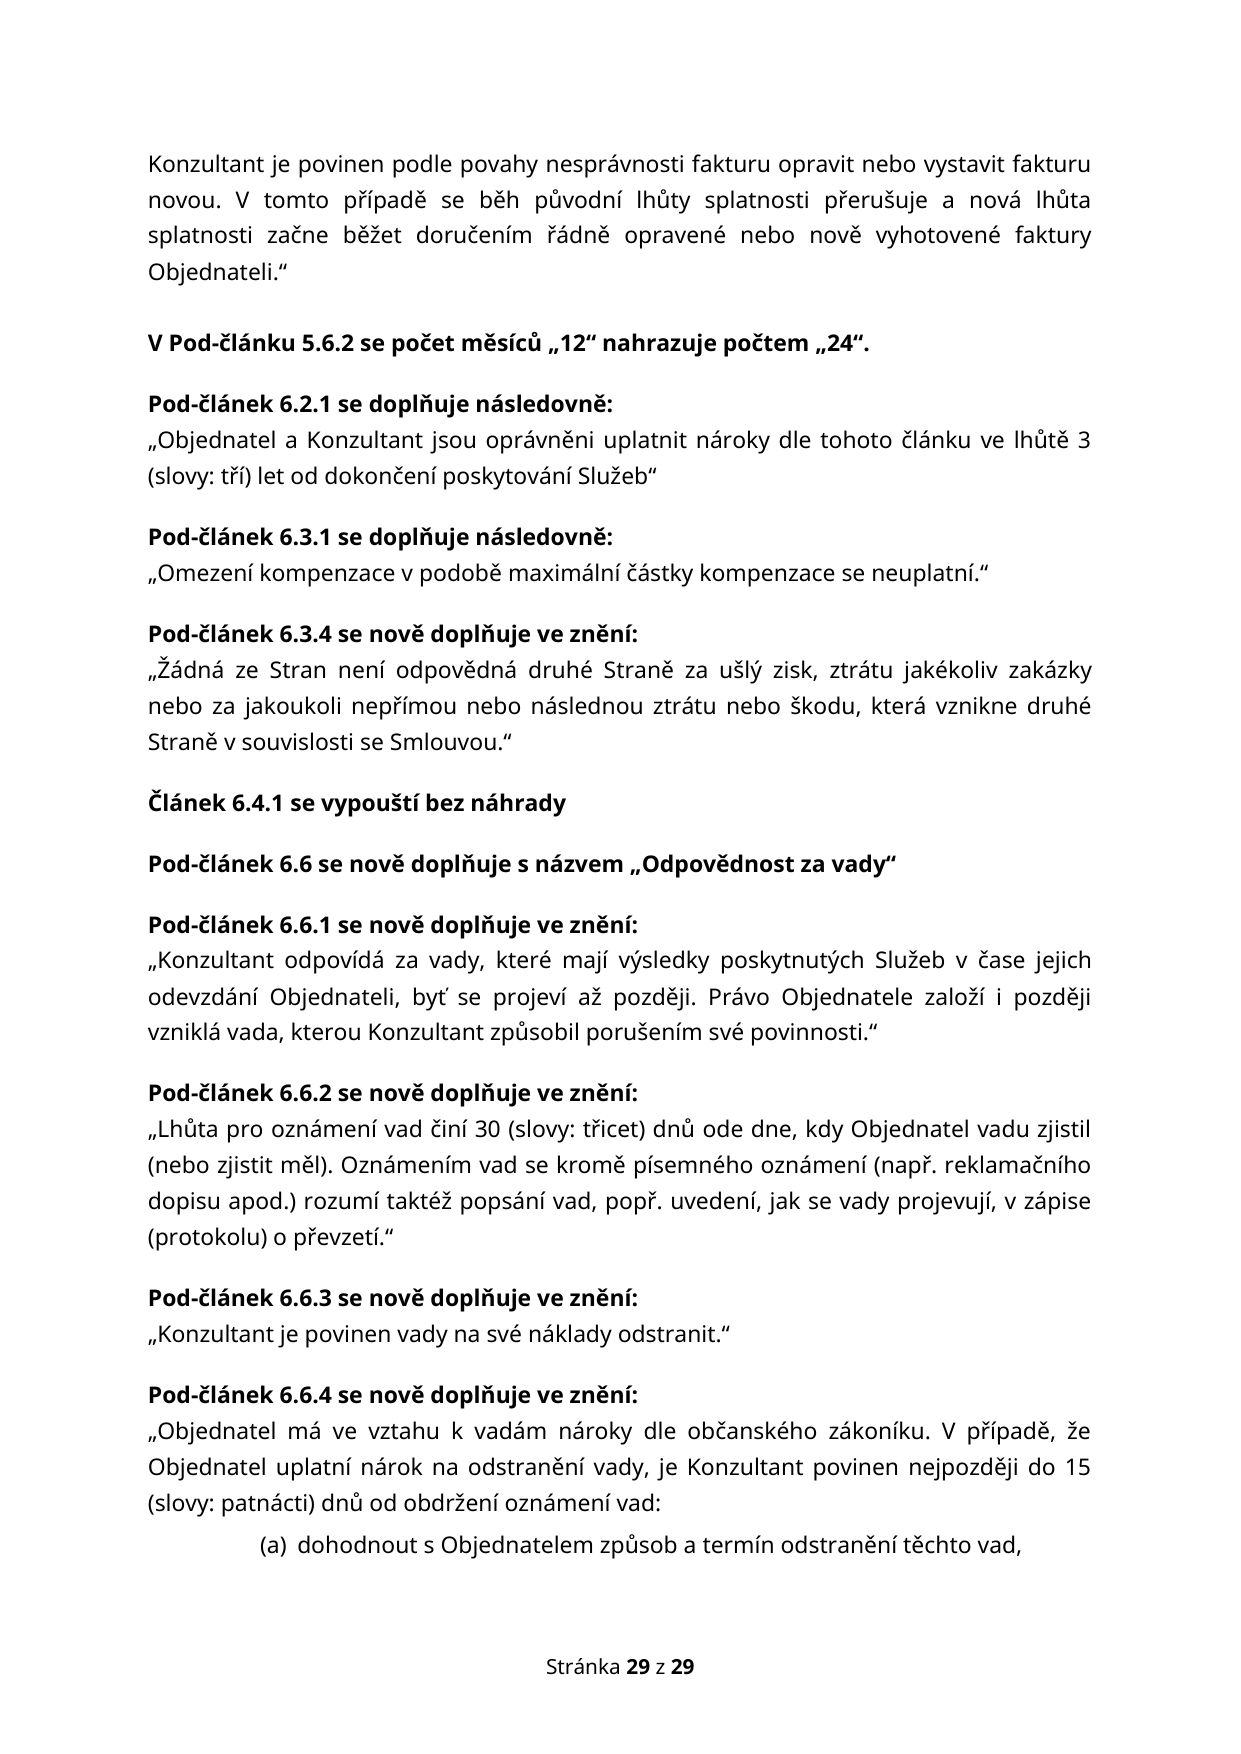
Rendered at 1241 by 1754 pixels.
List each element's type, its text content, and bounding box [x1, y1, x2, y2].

text Pod-článek 6.6 se nově doplňuje s názvem „Odpovědnost za vady“ [148, 848, 1093, 879]
text „Objednatel má ve vztahu k vadám nároky dle občanského zákoníku. V případě, že Objednatel uplatní nárok na odstranění vady, je Konzultant povinen nejpozději do 15 (slovy: patnácti) dnů od obdržení oznámení vad: [148, 1415, 1093, 1518]
text „Objednatel a Konzultant jsou oprávněni uplatnit nároky dle tohoto článku ve lhůtě 3 (slovy: tří) let od dokončení poskytování Služeb“ [148, 424, 1093, 491]
text „Žádná ze Stran není odpovědná druhé Straně za ušlý zisk, ztrátu jakékoliv zakázky nebo za jakoukoli nepřímou nebo následnou ztrátu nebo škodu, která vznikne druhé Straně v souvislosti se Smlouvou.“ [148, 654, 1093, 757]
text Pod-článek 6.2.1 se doplňuje následovně: [148, 388, 1093, 419]
text Článek 6.4.1 se vypouští bez náhrady [148, 787, 1093, 818]
text „Konzultant je povinen vady na své náklady odstranit.“ [148, 1318, 1093, 1349]
text „Konzultant odpovídá za vady, které mají výsledky poskytnutých Služeb v čase jejich odevzdání Objednateli, byť se projeví až později. Právo Objednatele založí i později vzniklá vada, kterou Konzultant způsobil porušením své povinnosti.“ [148, 944, 1093, 1048]
text Pod-článek 6.6.4 se nově doplňuje ve znění: [148, 1379, 1093, 1410]
text „Lhůta pro oznámení vad činí 30 (slovy: třicet) dnů ode dne, kdy Objednatel vadu zjistil (nebo zjistit měl). Oznámením vad se kromě písemného oznámení (např. reklamačního dopisu apod.) rozumí taktéž popsání vad, popř. uvedení, jak se vady projevují, v zápise (protokolu) o převzetí.“ [148, 1113, 1093, 1252]
list dohodnout s Objednatelem způsob a termín odstranění těchto vad, [260, 1529, 1093, 1560]
text „Omezení kompenzace v podobě maximální částky kompenzace se neuplatní.“ [148, 557, 1093, 588]
text Pod-článek 6.6.2 se nově doplňuje ve znění: [148, 1077, 1093, 1108]
text Pod-článek 6.6.3 se nově doplňuje ve znění: [148, 1282, 1093, 1313]
text V Pod-článku 5.6.2 se počet měsíců „12“ nahrazuje počtem „24“. [148, 327, 1093, 358]
text Pod-článek 6.3.1 se doplňuje následovně: [148, 521, 1093, 552]
text Pod-článek 6.6.1 se nově doplňuje ve znění: [148, 908, 1093, 940]
text Pod-článek 6.3.4 se nově doplňuje ve znění: [148, 618, 1093, 649]
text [148, 148, 1093, 287]
